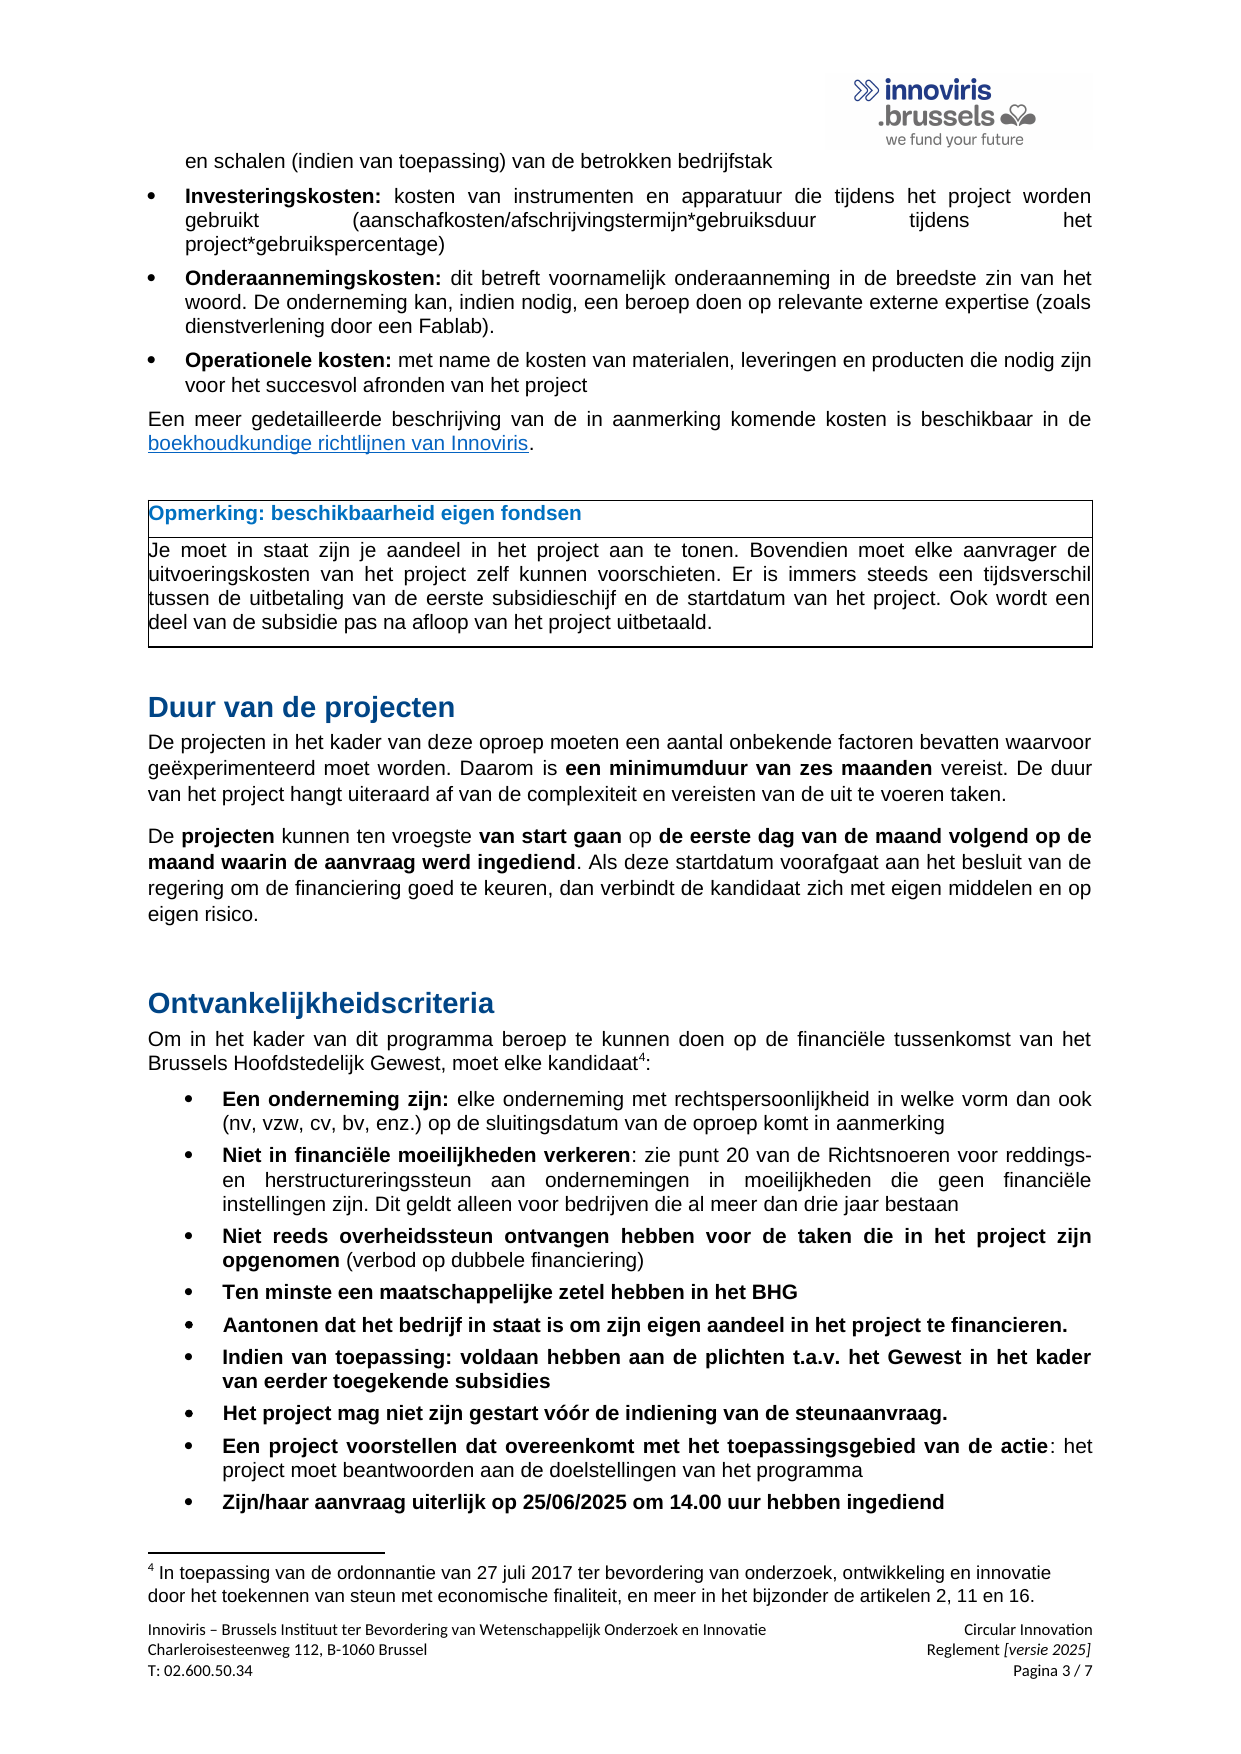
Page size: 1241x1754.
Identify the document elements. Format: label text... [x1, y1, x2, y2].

list Niet in financiële moeilijkheden verkeren: zie punt 20 van de Richtsnoeren voor reddings- en herstructureringssteun aan ondernemingen in moeilijkheden die geen financiële instellingen zijn. Dit geldt alleen voor bedrijven die al meer dan drie jaar bestaan [185, 1143, 1093, 1215]
list Een project voorstellen dat overeenkomt met het toepassingsgebied van de actie: het project moet beantwoorden aan de doelstellingen van het programma [185, 1433, 1093, 1482]
text De projecten in het kader van deze oproep moeten een aantal onbekende factoren bevatten waarvoor geëxperimenteerd moet worden. Daarom is een minimumduur van zes maanden vereist. De duur van het project hangt uiteraard af van de complexiteit en vereisten van de uit te voeren taken. [148, 730, 1093, 806]
table_header Opmerking: beschikbaarheid eigen fondsen [149, 501, 1092, 537]
text Ontvankelijkheidscriteria [148, 987, 1093, 1020]
list Niet reeds overheidssteun ontvangen hebben voor de taken die in het project zijn opgenomen (verbod op dubbele financiering) [185, 1224, 1093, 1272]
text Een meer gedetailleerde beschrijving van de in aanmerking komende kosten is beschikbaar in de boekhoudkundige richtlijnen van Innoviris. [148, 407, 1093, 455]
list Ten minste een maatschappelijke zetel hebben in het BHG [185, 1280, 1093, 1304]
list Onderaannemingskosten: dit betreft voornamelijk onderaanneming in de breedste zin van het woord. De onderneming kan, indien nodig, een beroep doen op relevante externe expertise (zoals dienstverlening door een Fablab). [148, 266, 1093, 338]
list Het project mag niet zijn gestart vóór de indiening van de steunaanvraag. [185, 1401, 1093, 1425]
text De projecten kunnen ten vroegste van start gaan op de eerste dag van de maand volgend op de maand waarin de aanvraag werd ingediend. Als deze startdatum voorafgaat aan het besluit van de regering om de financiering goed te keuren, dan verbindt de kandidaat zich met eigen middelen en op eigen risico. [148, 824, 1093, 926]
list Indien van toepassing: voldaan hebben aan de plichten t.a.v. het Gewest in het kader van eerder toegekende subsidies [185, 1345, 1093, 1393]
list Een onderneming zijn: elke onderneming met rechtspersoonlijkheid in welke vorm dan ook (nv, vzw, cv, bv, enz.) op de sluitingsdatum van de oproep komt in aanmerking [185, 1087, 1093, 1135]
list Zijn/haar aanvraag uiterlijk op 25/06/2025 om 14.00 uur hebben ingediend [185, 1490, 1093, 1514]
text Om in het kader van dit programma beroep te kunnen doen op de financiële tussenkomst van het Brussels Hoofdstedelijk Gewest, moet elke kandidaat: [148, 1027, 1093, 1074]
picture [825, 73, 1093, 150]
list Operationele kosten: met name de kosten van materialen, leveringen en producten die nodig zijn voor het succesvol afronden van het project [148, 348, 1093, 396]
list Investeringskosten: kosten van instrumenten en apparatuur die tijdens het project worden gebruikt (aanschafkosten/afschrijvingstermijn*gebruiksduur tijdens het project*gebruikspercentage) [148, 183, 1093, 256]
table_cell Je moet in staat zijn je aandeel in het project aan te tonen. Bovendien moet elke aanvrager de uitvoeringskosten van het project zelf kunnen voorschieten. Er is immers steeds een tijdsverschil tussen de uitbetaling van de eerste subsidieschijf en de startdatum van het project. Ook wordt een deel van de subsidie pas na afloop van het project uitbetaald. [149, 538, 1092, 646]
text Duur van de projecten [148, 690, 1093, 723]
list Aantonen dat het bedrijf in staat is om zijn eigen aandeel in het project te financieren. [185, 1312, 1093, 1336]
